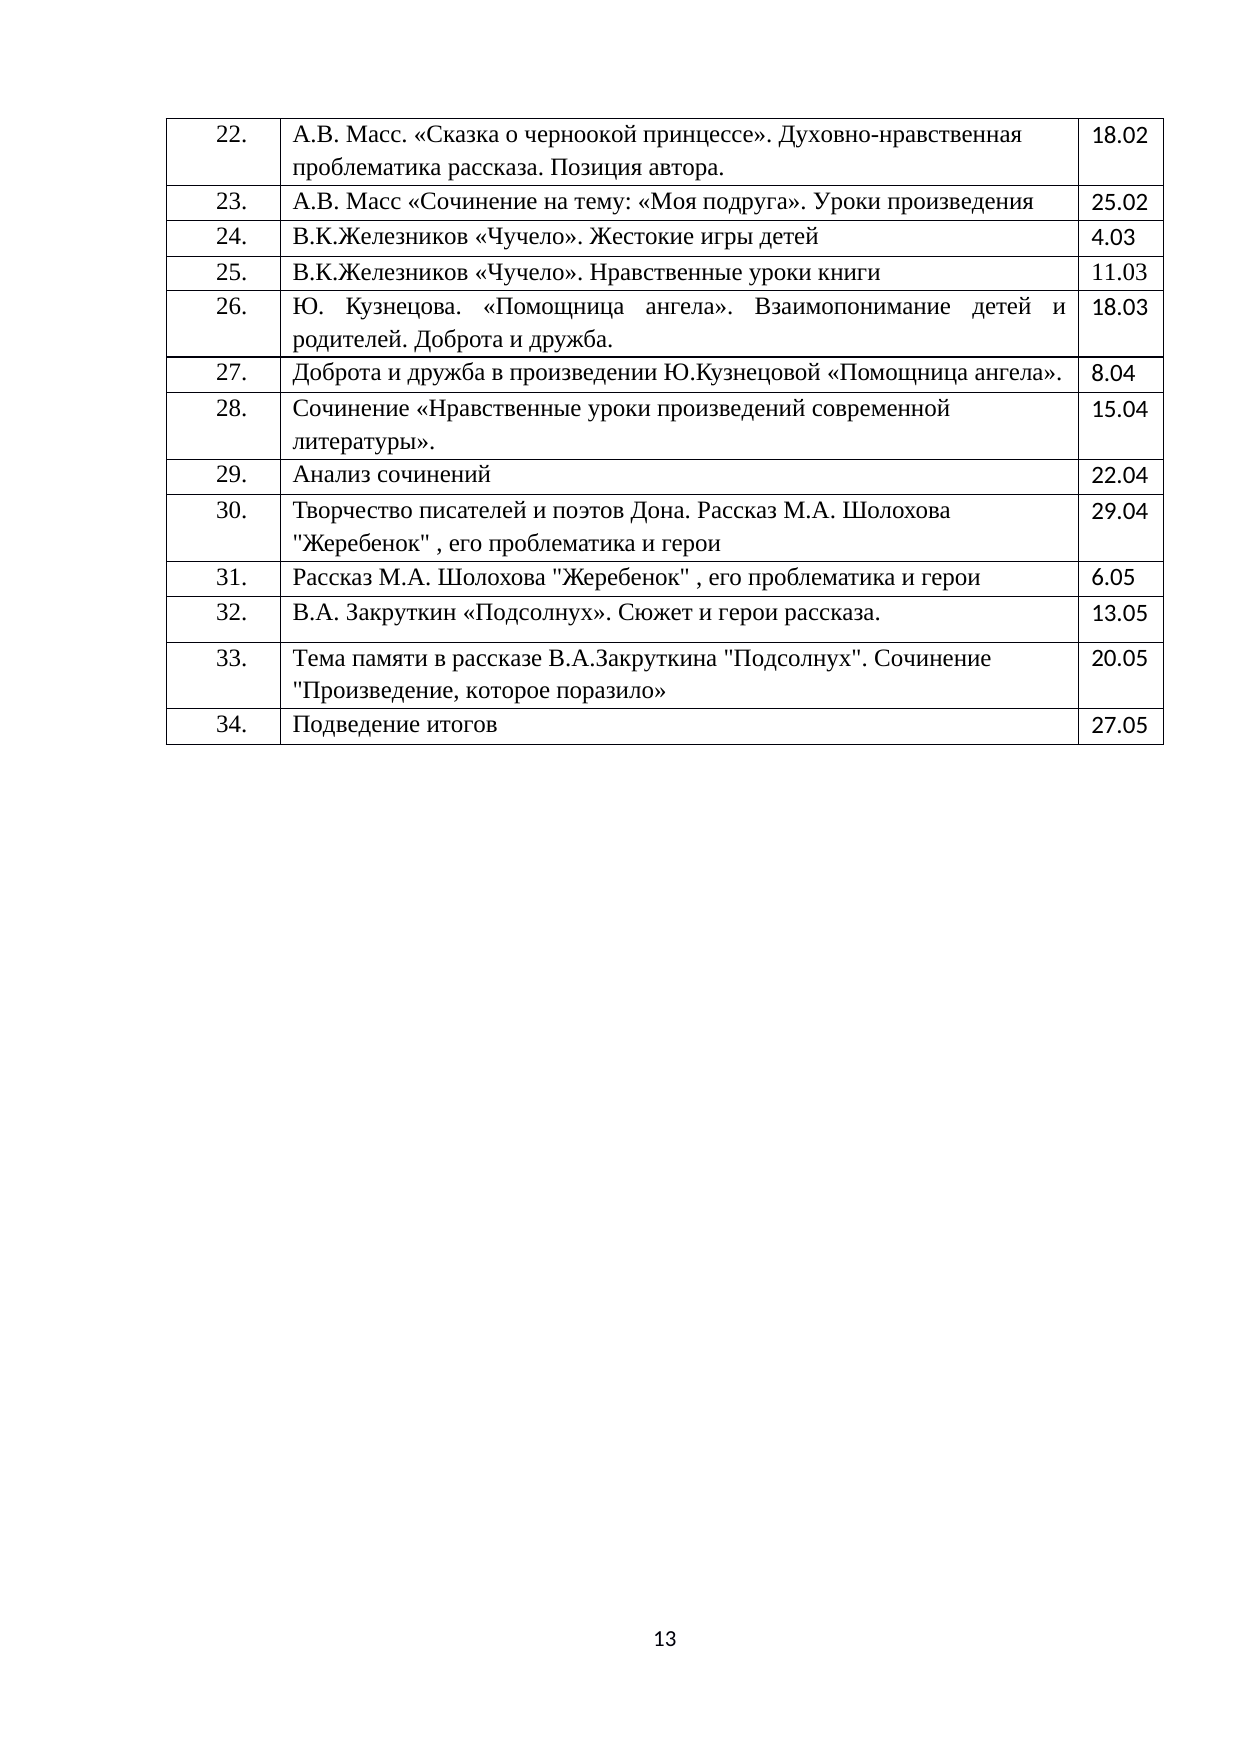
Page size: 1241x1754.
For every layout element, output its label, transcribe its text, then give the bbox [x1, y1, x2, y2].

table_cell В.К.Железников «Чучело». Жестокие игры детей [281, 221, 1078, 256]
table_cell 6.05 [1079, 562, 1163, 596]
table_cell Подведение итогов [281, 709, 1078, 744]
table_cell 20.05 [1079, 643, 1163, 708]
table_cell [167, 393, 280, 458]
table_cell Анализ сочинений [281, 460, 1078, 494]
table_cell 29.04 [1079, 495, 1163, 561]
table_cell В.К.Железников «Чучело». Нравственные уроки книги [281, 257, 1078, 290]
table_cell [167, 460, 280, 494]
table_cell [167, 257, 280, 290]
table_cell 11.03 [1079, 257, 1163, 290]
table_cell 18.03 [1079, 291, 1163, 356]
table_cell [167, 562, 280, 596]
table_cell 4.03 [1079, 221, 1163, 256]
table_cell [167, 358, 280, 392]
table_cell [167, 186, 280, 220]
table_cell Ю. Кузнецова. «Помощница ангела». Взаимопонимание детей и родителей. Доброта и дружба. [281, 291, 1078, 356]
table_cell [167, 221, 280, 256]
table_cell 27.05 [1079, 709, 1163, 744]
table_cell Доброта и дружба в произведении Ю.Кузнецовой «Помощница ангела». [281, 358, 1078, 392]
table_cell А.В. Масс «Сочинение на тему: «Моя подруга». Уроки произведения [281, 186, 1078, 220]
table_cell 25.02 [1079, 186, 1163, 220]
table_cell 13.05 [1079, 597, 1163, 642]
table_cell [167, 709, 280, 744]
table_cell 18.02 [1079, 119, 1163, 185]
table_cell [167, 495, 280, 561]
table_cell 22.04 [1079, 460, 1163, 494]
table_cell Тема памяти в рассказе В.А.Закруткина "Подсолнух". Сочинение "Произведение, которое поразило» [281, 643, 1078, 708]
table_cell Творчество писателей и поэтов Дона. Рассказ М.А. Шолохова "Жеребенок" , его проблематика и герои [281, 495, 1078, 561]
table_cell В.А. Закруткин «Подсолнух». Сюжет и герои рассказа. [281, 597, 1078, 642]
table_cell [167, 643, 280, 708]
table_cell [167, 597, 280, 642]
table_cell Рассказ М.А. Шолохова "Жеребенок" , его проблематика и герои [281, 562, 1078, 596]
table_cell [167, 119, 280, 185]
table_cell 8.04 [1079, 358, 1163, 392]
table_cell А.В. Масс. «Сказка о черноокой принцессе». Духовно-нравственная проблематика рассказа. Позиция автора. [281, 119, 1078, 185]
table_cell 15.04 [1079, 393, 1163, 458]
table_cell Сочинение «Нравственные уроки произведений современной литературы». [281, 393, 1078, 458]
table_cell [167, 291, 280, 356]
